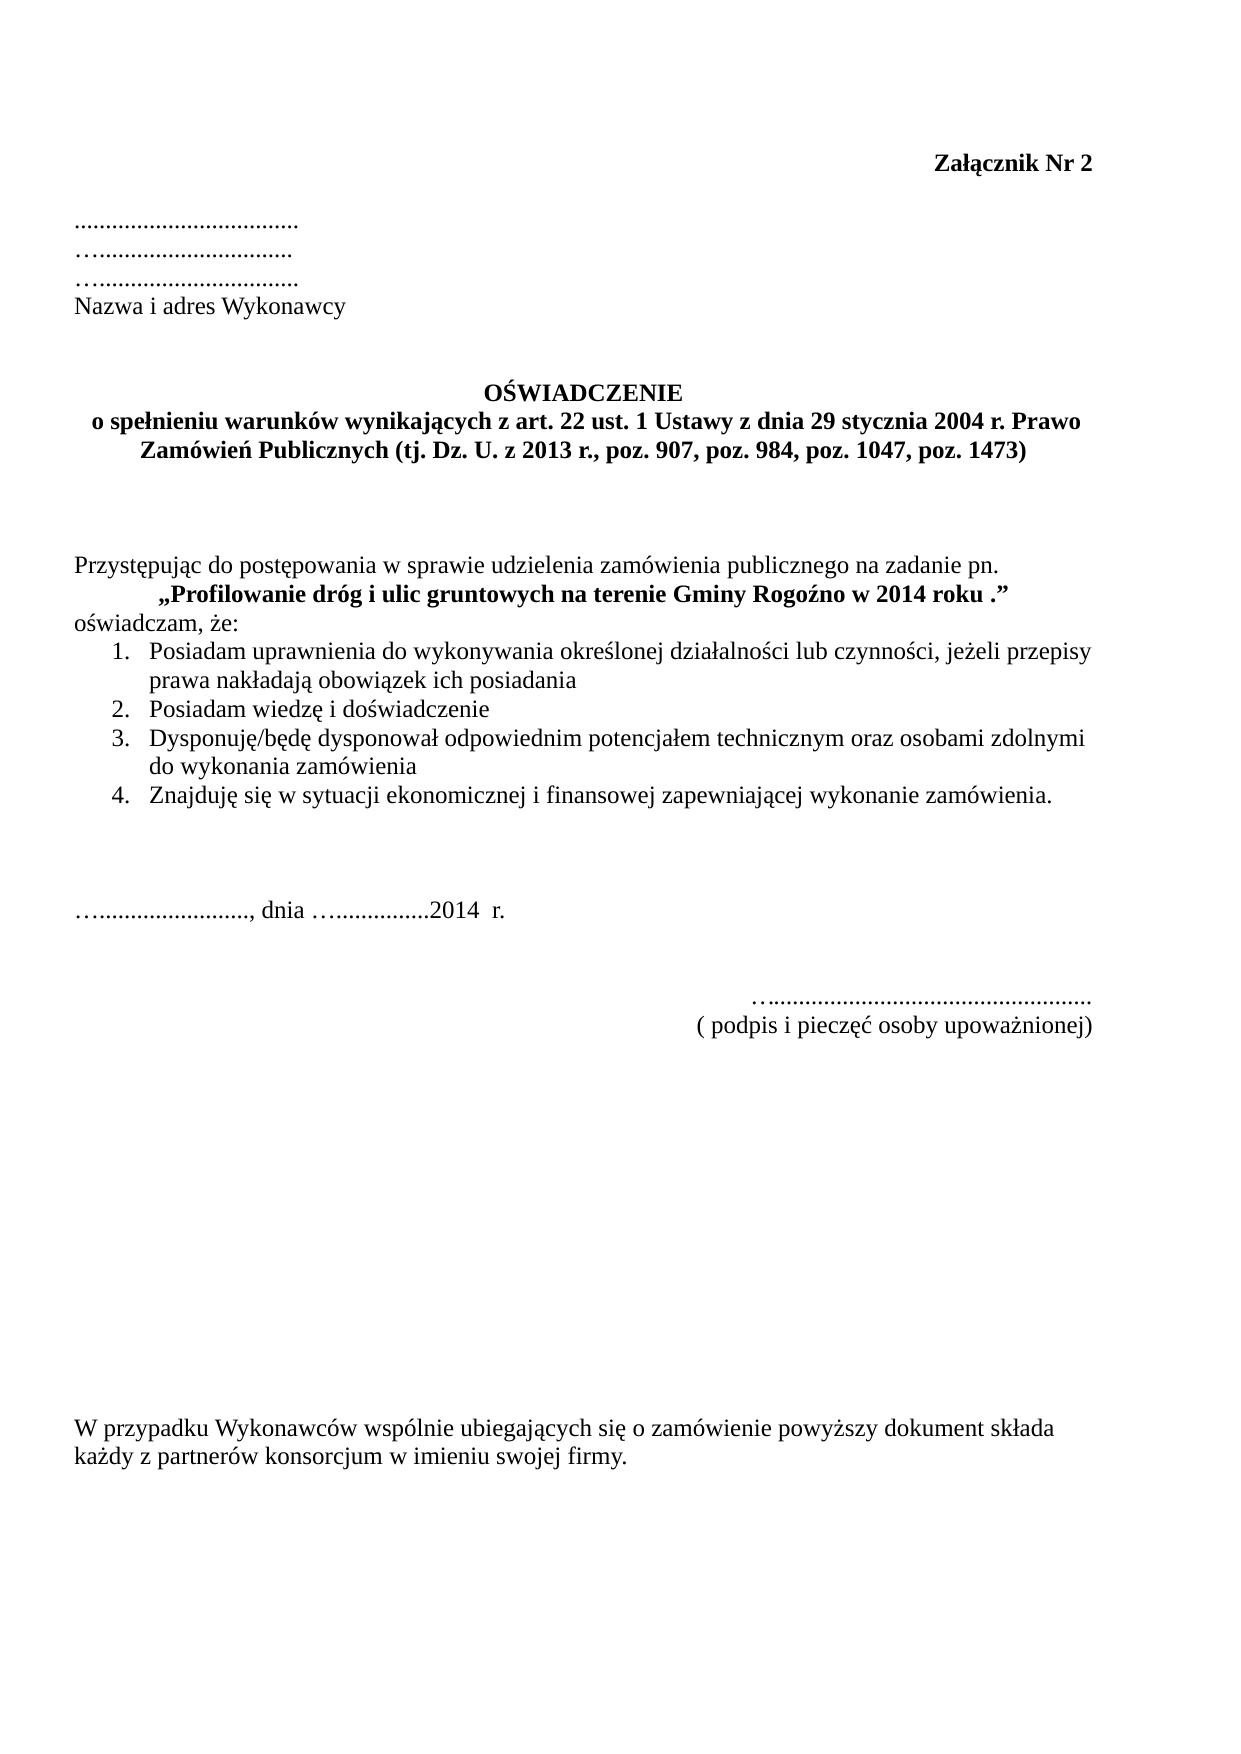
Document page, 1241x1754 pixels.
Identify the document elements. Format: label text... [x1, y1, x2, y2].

text …........................, dnia …...............2014 r. [74, 895, 1093, 924]
text .................................... [74, 205, 1093, 234]
text Nazwa i adres Wykonawcy [74, 291, 1093, 320]
list Posiadam uprawnienia do wykonywania określonej działalności lub czynności, jeżeli przepisy prawa nakładają obowiązek ich posiadania [111, 636, 1093, 694]
text ( podpis i pieczęć osoby upoważnionej) [74, 1010, 1093, 1039]
text o spełnieniu warunków wynikających z art. 22 ust. 1 Ustawy z dnia 29 stycznia 2004 r. Prawo Zamówień Publicznych (tj. Dz. U. z 2013 r., poz. 907, poz. 984, poz. 1047, poz. 1473) [74, 406, 1093, 464]
text …................................................... [74, 981, 1093, 1010]
text W przypadku Wykonawców wspólnie ubiegających się o zamówienie powyższy dokument składa każdy z partnerów konsorcjum w imieniu swojej firmy. [74, 1413, 1093, 1470]
text …................................ [74, 263, 1093, 291]
list Dysponuję/będę dysponował odpowiednim potencjałem technicznym oraz osobami zdolnymi do wykonania zamówienia [111, 723, 1093, 780]
text …............................... [74, 234, 1093, 263]
text Załącznik Nr 2 [74, 148, 1093, 176]
text oświadczam, że: [74, 608, 1093, 636]
text „Profilowanie dróg i ulic gruntowych na terenie Gminy Rogoźno w 2014 roku .” [74, 579, 1093, 608]
list Posiadam wiedzę i doświadczenie [111, 694, 1093, 723]
text Przystępując do postępowania w sprawie udzielenia zamówienia publicznego na zadanie pn. [74, 550, 1093, 579]
text OŚWIADCZENIE [74, 378, 1093, 406]
list Znajduję się w sytuacji ekonomicznej i finansowej zapewniającej wykonanie zamówienia. [111, 780, 1093, 809]
